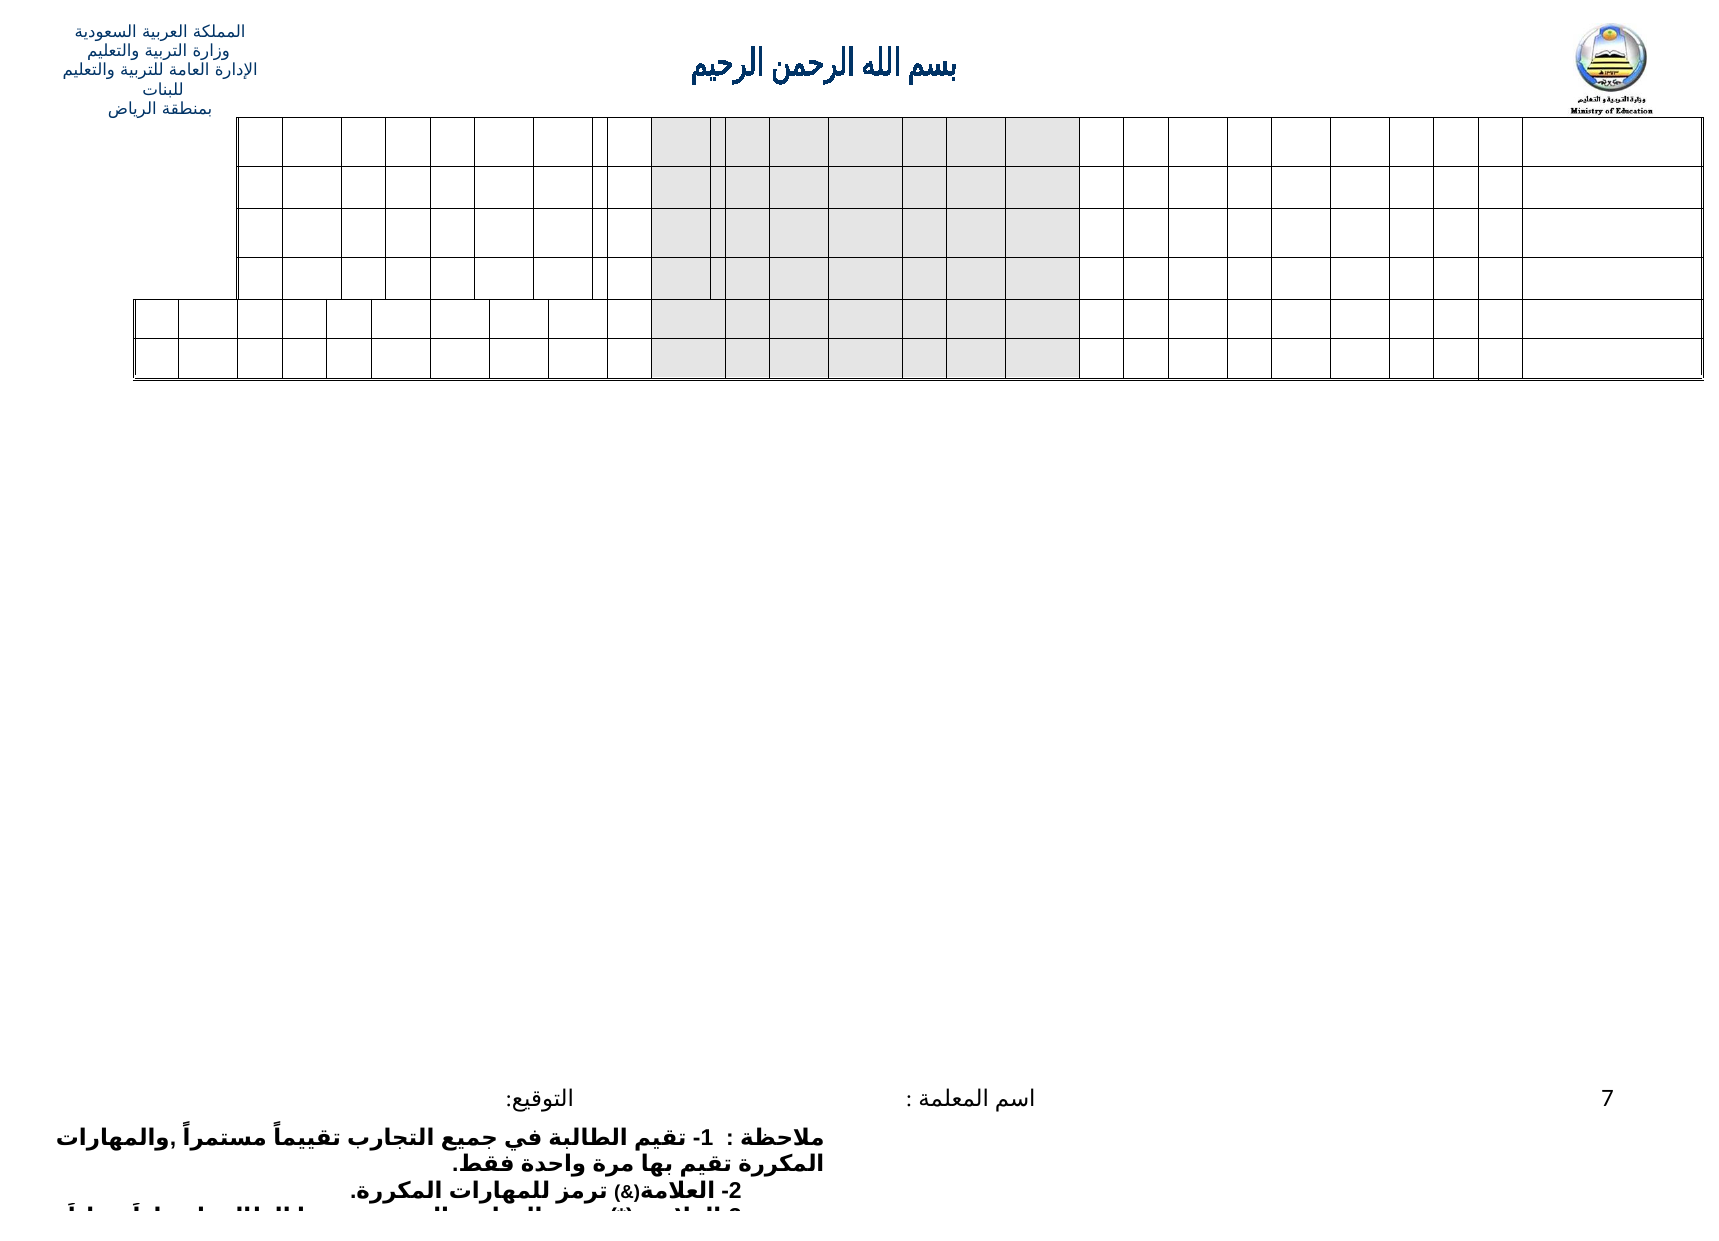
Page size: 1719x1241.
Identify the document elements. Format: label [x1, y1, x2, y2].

table_cell [711, 209, 725, 257]
table_cell [726, 167, 769, 208]
table_cell [1228, 167, 1271, 208]
table_cell [593, 209, 607, 257]
table_cell [1228, 339, 1271, 377]
table_cell [283, 209, 341, 257]
table_cell [947, 300, 1005, 338]
table_cell [1228, 300, 1271, 338]
table_cell [534, 167, 592, 208]
table_cell [1390, 209, 1433, 257]
table_cell [1272, 167, 1330, 208]
table_cell [593, 167, 607, 208]
table_cell [372, 339, 430, 377]
table_cell [1331, 118, 1389, 166]
table_cell [1006, 118, 1079, 166]
table_cell [431, 118, 474, 166]
table_cell [490, 339, 548, 377]
table_cell [1272, 300, 1330, 338]
table_cell [534, 209, 592, 257]
table_cell [1169, 118, 1227, 166]
table_cell [549, 339, 607, 377]
table_cell [1006, 209, 1079, 257]
table_cell [1390, 118, 1433, 166]
table_cell [1434, 209, 1478, 257]
table_cell [239, 167, 282, 208]
table_cell [770, 300, 828, 338]
table_cell [608, 258, 651, 299]
table_cell [534, 258, 592, 299]
table_cell [342, 258, 385, 299]
table_cell [372, 300, 430, 338]
table_cell [1390, 258, 1433, 299]
table_cell [1124, 258, 1168, 299]
table_cell [431, 300, 489, 338]
table_cell [386, 258, 430, 299]
table_cell [1523, 167, 1701, 208]
table_cell [1523, 339, 1702, 377]
table_cell [1523, 300, 1701, 338]
table_cell [1169, 339, 1227, 377]
table_cell [1331, 258, 1389, 299]
table_cell [327, 339, 371, 377]
table_cell [179, 339, 237, 377]
table_cell [726, 300, 769, 338]
table_cell [1331, 167, 1389, 208]
table_cell [711, 118, 725, 166]
table_cell [1124, 339, 1168, 377]
table_cell [1169, 300, 1227, 338]
table_cell [239, 209, 282, 257]
table_cell [239, 118, 282, 166]
table_cell [1080, 339, 1123, 377]
table_cell [136, 300, 178, 338]
table_cell [947, 167, 1005, 208]
table_cell [829, 258, 902, 299]
table_cell [770, 339, 828, 377]
table_cell [283, 339, 326, 377]
table_cell [1479, 209, 1522, 257]
table_cell [1331, 300, 1389, 338]
table_cell [1434, 339, 1478, 377]
table_cell [770, 258, 828, 299]
table_cell [431, 339, 489, 377]
table_cell [1080, 118, 1123, 166]
table_cell [608, 339, 651, 377]
table_cell [475, 167, 533, 208]
table_cell [1331, 339, 1389, 377]
table_cell [947, 118, 1005, 166]
table_cell [903, 339, 946, 377]
table_cell [179, 300, 237, 338]
table_cell [134, 339, 178, 377]
table_cell [1124, 118, 1168, 166]
table_cell [283, 258, 341, 299]
table_cell [342, 209, 385, 257]
table_cell [829, 209, 902, 257]
table_cell [1479, 300, 1522, 338]
table_cell [549, 300, 607, 338]
table_cell [1434, 118, 1478, 166]
table_cell [652, 167, 710, 208]
table_cell [608, 209, 651, 257]
table_cell [475, 118, 533, 166]
table_cell [1080, 258, 1123, 299]
table_cell [1331, 209, 1389, 257]
table_cell [1169, 258, 1227, 299]
table_cell [770, 209, 828, 257]
table_cell [1228, 258, 1271, 299]
table_cell [239, 258, 282, 299]
table_cell [1272, 339, 1330, 377]
table_cell [1479, 339, 1522, 377]
table_cell [431, 167, 474, 208]
table_cell [1390, 339, 1433, 377]
table_cell [1434, 258, 1478, 299]
picture [1562, 23, 1656, 117]
table_cell [903, 118, 946, 166]
table_cell [947, 339, 1005, 377]
table_cell [947, 258, 1005, 299]
table_cell [475, 258, 533, 299]
table_cell [283, 300, 326, 338]
table_cell [726, 339, 769, 377]
table_cell [1169, 209, 1227, 257]
table_cell [1523, 118, 1701, 166]
table_cell [652, 209, 710, 257]
table_cell [1434, 300, 1478, 338]
table_cell [1479, 258, 1522, 299]
table_cell [726, 258, 769, 299]
table_cell [608, 118, 651, 166]
table_cell [1080, 209, 1123, 257]
table_cell [829, 339, 902, 377]
table_cell [475, 209, 533, 257]
table_cell [534, 118, 592, 166]
table_cell [903, 209, 946, 257]
table_cell [490, 300, 548, 338]
table_cell [238, 339, 282, 377]
table_cell [903, 167, 946, 208]
table_cell [652, 258, 710, 299]
table_cell [1124, 209, 1168, 257]
table_cell [1124, 300, 1168, 338]
table_cell [903, 300, 946, 338]
table_cell [770, 167, 828, 208]
table_cell [947, 209, 1005, 257]
table_cell [238, 300, 282, 338]
table_cell [1080, 167, 1123, 208]
table_cell [711, 167, 725, 208]
table_cell [1272, 118, 1330, 166]
table_cell [593, 258, 607, 299]
table_cell [1272, 258, 1330, 299]
table_cell [342, 167, 385, 208]
table_cell [1124, 167, 1168, 208]
table_cell [829, 167, 902, 208]
table_cell [652, 300, 725, 338]
table_cell [608, 167, 651, 208]
table_cell [1006, 339, 1079, 377]
table_cell [1006, 258, 1079, 299]
table_cell [327, 300, 371, 338]
table_cell [1228, 209, 1271, 257]
table_cell [1434, 167, 1478, 208]
table_cell [829, 300, 902, 338]
table_cell [1523, 258, 1701, 299]
table_cell [1479, 118, 1522, 166]
table_cell [386, 167, 430, 208]
table_cell [283, 167, 341, 208]
table_cell [903, 258, 946, 299]
table_cell [1390, 300, 1433, 338]
table_cell [431, 258, 474, 299]
table_cell [770, 118, 828, 166]
table_cell [1479, 167, 1522, 208]
table_cell [386, 209, 430, 257]
table_cell [652, 118, 710, 166]
table_cell [1006, 167, 1079, 208]
table_cell [1080, 300, 1123, 338]
table_cell [726, 118, 769, 166]
table_cell [726, 209, 769, 257]
table_cell [1390, 167, 1433, 208]
table_cell [608, 300, 651, 338]
table_cell [1272, 209, 1330, 257]
table_cell [1006, 300, 1079, 338]
table_cell [1523, 209, 1701, 257]
table_cell [652, 339, 725, 377]
table_cell [386, 118, 430, 166]
table_cell [593, 118, 607, 166]
table_cell [283, 118, 341, 166]
table_cell [829, 118, 902, 166]
table_cell [431, 209, 474, 257]
table_cell [342, 118, 385, 166]
table_cell [1169, 167, 1227, 208]
table_cell [1228, 118, 1271, 166]
table_cell [711, 258, 725, 299]
